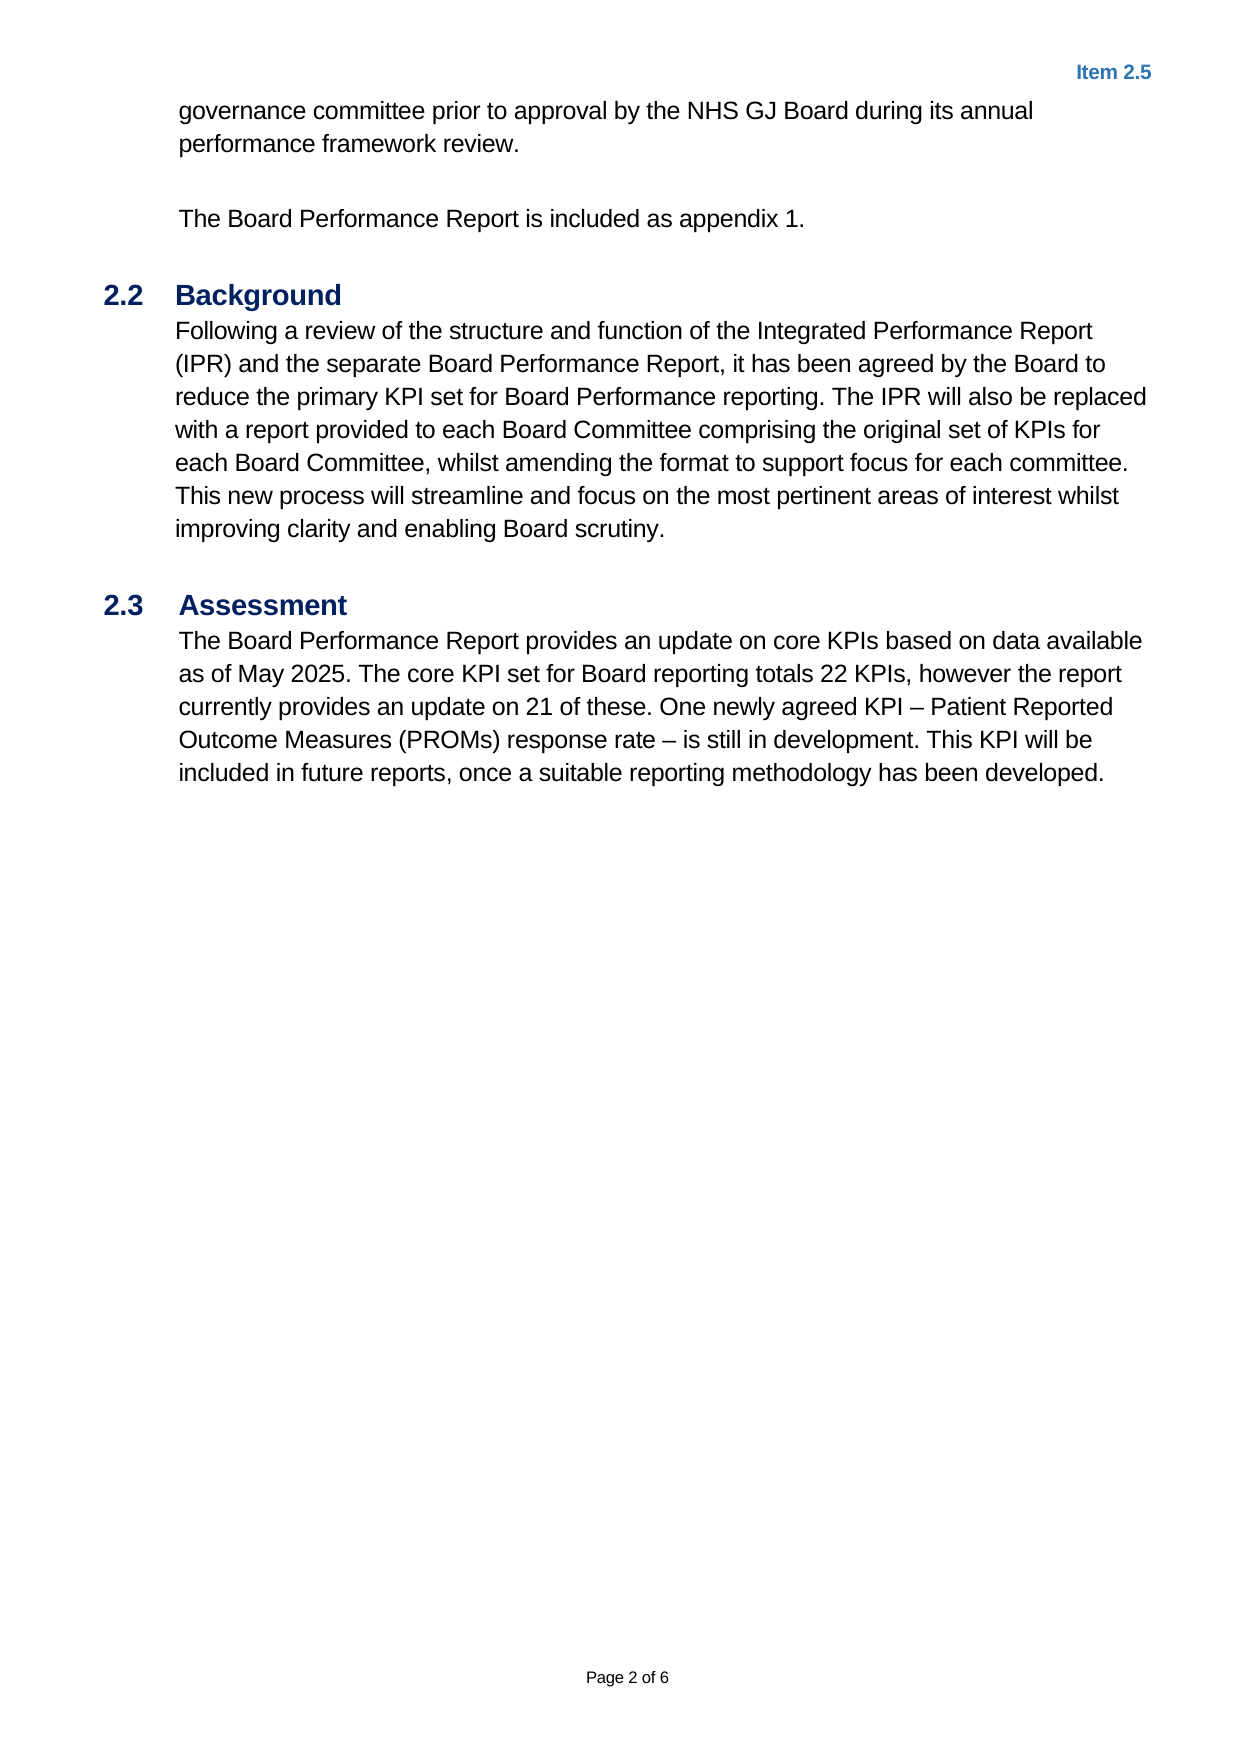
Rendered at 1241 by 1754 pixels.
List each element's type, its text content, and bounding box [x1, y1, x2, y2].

subtitle 2.2 Background [103, 278, 1152, 311]
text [178, 96, 1152, 158]
text The Board Performance Report provides an update on core KPIs based on data available as of May 2025. The core KPI set for Board reporting totals 22 KPIs, however the report currently provides an update on 21 of these. One newly agreed KPI – Patient Reported Outcome Measures (PROMs) response rate – is still in development. This KPI will be included in future reports, once a suitable reporting methodology has been developed. [178, 626, 1152, 787]
text The Board Performance Report is included as appendix 1. [178, 203, 1152, 232]
subtitle 2.3 Assessment [103, 588, 1152, 622]
text Following a review of the structure and function of the Integrated Performance Report (IPR) and the separate Board Performance Report, it has been agreed by the Board to reduce the primary KPI set for Board Performance reporting. The IPR will also be replaced with a report provided to each Board Committee comprising the original set of KPIs for each Board Committee, whilst amending the format to support focus for each committee. This new process will streamline and focus on the most pertinent areas of interest whilst improving clarity and enabling Board scrutiny. [175, 316, 1152, 542]
